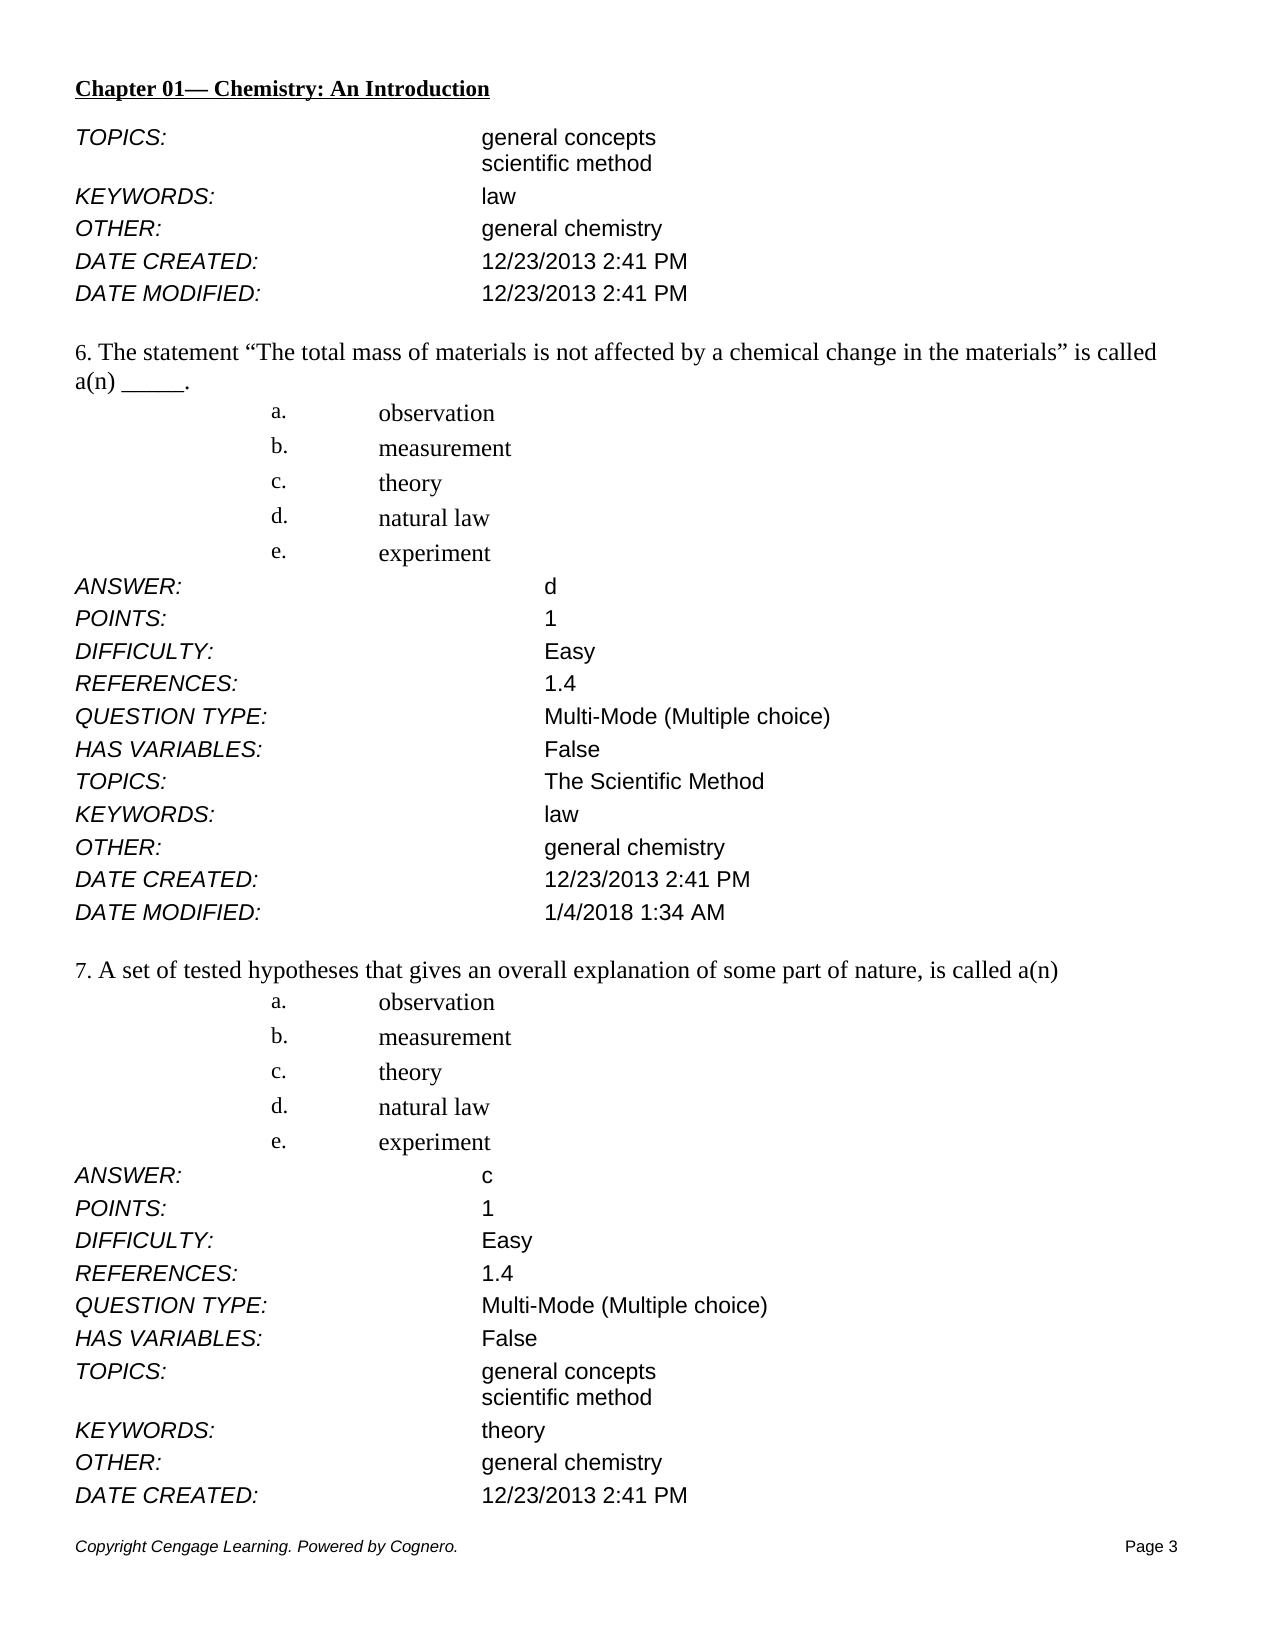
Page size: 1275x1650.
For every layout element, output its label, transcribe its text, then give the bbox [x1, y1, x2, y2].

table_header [75, 121, 1200, 310]
table_header 6. The statement “The total mass of materials is not affected by a chemical change in the materials” is called a(n) _____. [75, 337, 1200, 928]
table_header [75, 955, 1200, 1511]
